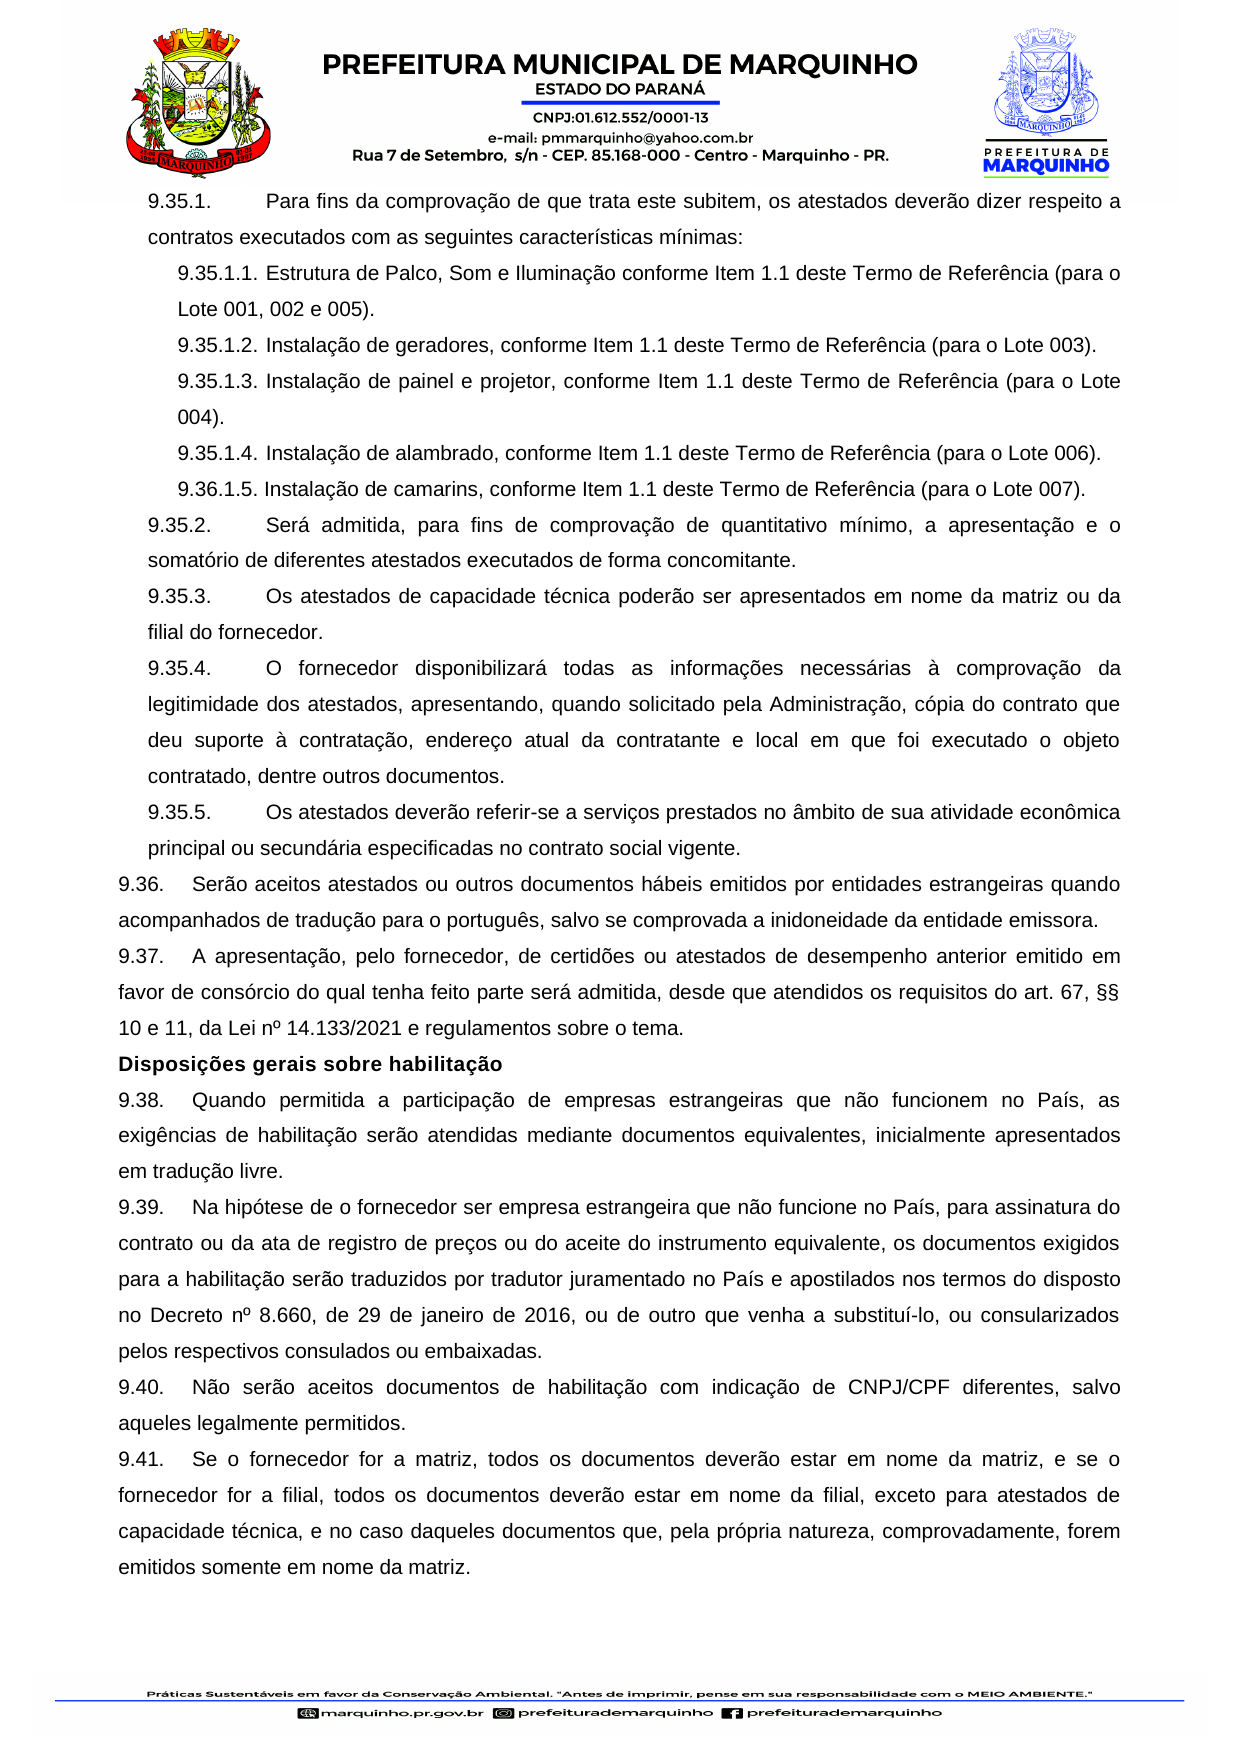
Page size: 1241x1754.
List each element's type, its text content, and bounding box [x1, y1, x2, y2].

text Os atestados deverão referir-se a serviços prestados no âmbito de sua atividade econômica principal ou secundária especificadas no contrato social vigente. [148, 800, 1122, 860]
text O fornecedor disponibilizará todas as informações necessárias à comprovação da legitimidade dos atestados, apresentando, quando solicitado pela Administração, cópia do contrato que deu suporte à contratação, endereço atual da contratante e local em que foi executado o objeto contratado, dentre outros documentos. [148, 656, 1122, 788]
text Instalação de geradores, conforme Item 1.1 deste Termo de Referência (para o Lote 003). [177, 333, 1122, 357]
text Estrutura de Palco, Som e Iluminação conforme Item 1.1 deste Termo de Referência (para o Lote 001, 002 e 005). [177, 261, 1122, 321]
text Se o fornecedor for a matriz, todos os documentos deverão estar em nome da matriz, e se o fornecedor for a filial, todos os documentos deverão estar em nome da filial, exceto para atestados de capacidade técnica, e no caso daqueles documentos que, pela própria natureza, comprovadamente, forem emitidos somente em nome da matriz. [118, 1447, 1122, 1578]
text Os atestados de capacidade técnica poderão ser apresentados em nome da matriz ou da filial do fornecedor. [148, 584, 1122, 644]
text Na hipótese de o fornecedor ser empresa estrangeira que não funcione no País, para assinatura do contrato ou da ata de registro de preços ou do aceite do instrumento equivalente, os documentos exigidos para a habilitação serão traduzidos por tradutor juramentado no País e apostilados nos termos do disposto no Decreto nº 8.660, de 29 de janeiro de 2016, ou de outro que venha a substituí-lo, ou consularizados pelos respectivos consulados ou embaixadas. [118, 1195, 1122, 1363]
list 9.36.1.5. Instalação de camarins, conforme Item 1.1 deste Termo de Referência (para o Lote 007). [177, 476, 1122, 500]
text A apresentação, pelo fornecedor, de certidões ou atestados de desempenho anterior emitido em favor de consórcio do qual tenha feito parte será admitida, desde que atendidos os requisitos do art. 67, §§ 10 e 11, da Lei nº 14.133/2021 e regulamentos sobre o tema. [118, 944, 1122, 1039]
text Será admitida, para fins de comprovação de quantitativo mínimo, a apresentação e o somatório de diferentes atestados executados de forma concomitante. [148, 512, 1122, 572]
text Para fins da comprovação de que trata este subitem, os atestados deverão dizer respeito a contratos executados com as seguintes características mínimas: [148, 189, 1122, 249]
picture [31, 1673, 1208, 1736]
text Disposições gerais sobre habilitação [118, 1051, 1122, 1075]
text Quando permitida a participação de empresas estrangeiras que não funcionem no País, as exigências de habilitação serão atendidas mediante documentos equivalentes, inicialmente apresentados em tradução livre. [118, 1087, 1122, 1183]
text Não serão aceitos documentos de habilitação com indicação de CNPJ/CPF diferentes, salvo aqueles legalmente permitidos. [118, 1375, 1122, 1435]
text Serão aceitos atestados ou outros documentos hábeis emitidos por entidades estrangeiras quando acompanhados de tradução para o português, salvo se comprovada a inidoneidade da entidade emissora. [118, 872, 1122, 932]
text Instalação de alambrado, conforme Item 1.1 deste Termo de Referência (para o Lote 006). [177, 441, 1122, 464]
picture [60, 0, 1181, 203]
text Instalação de painel e projetor, conforme Item 1.1 deste Termo de Referência (para o Lote 004). [177, 369, 1122, 428]
